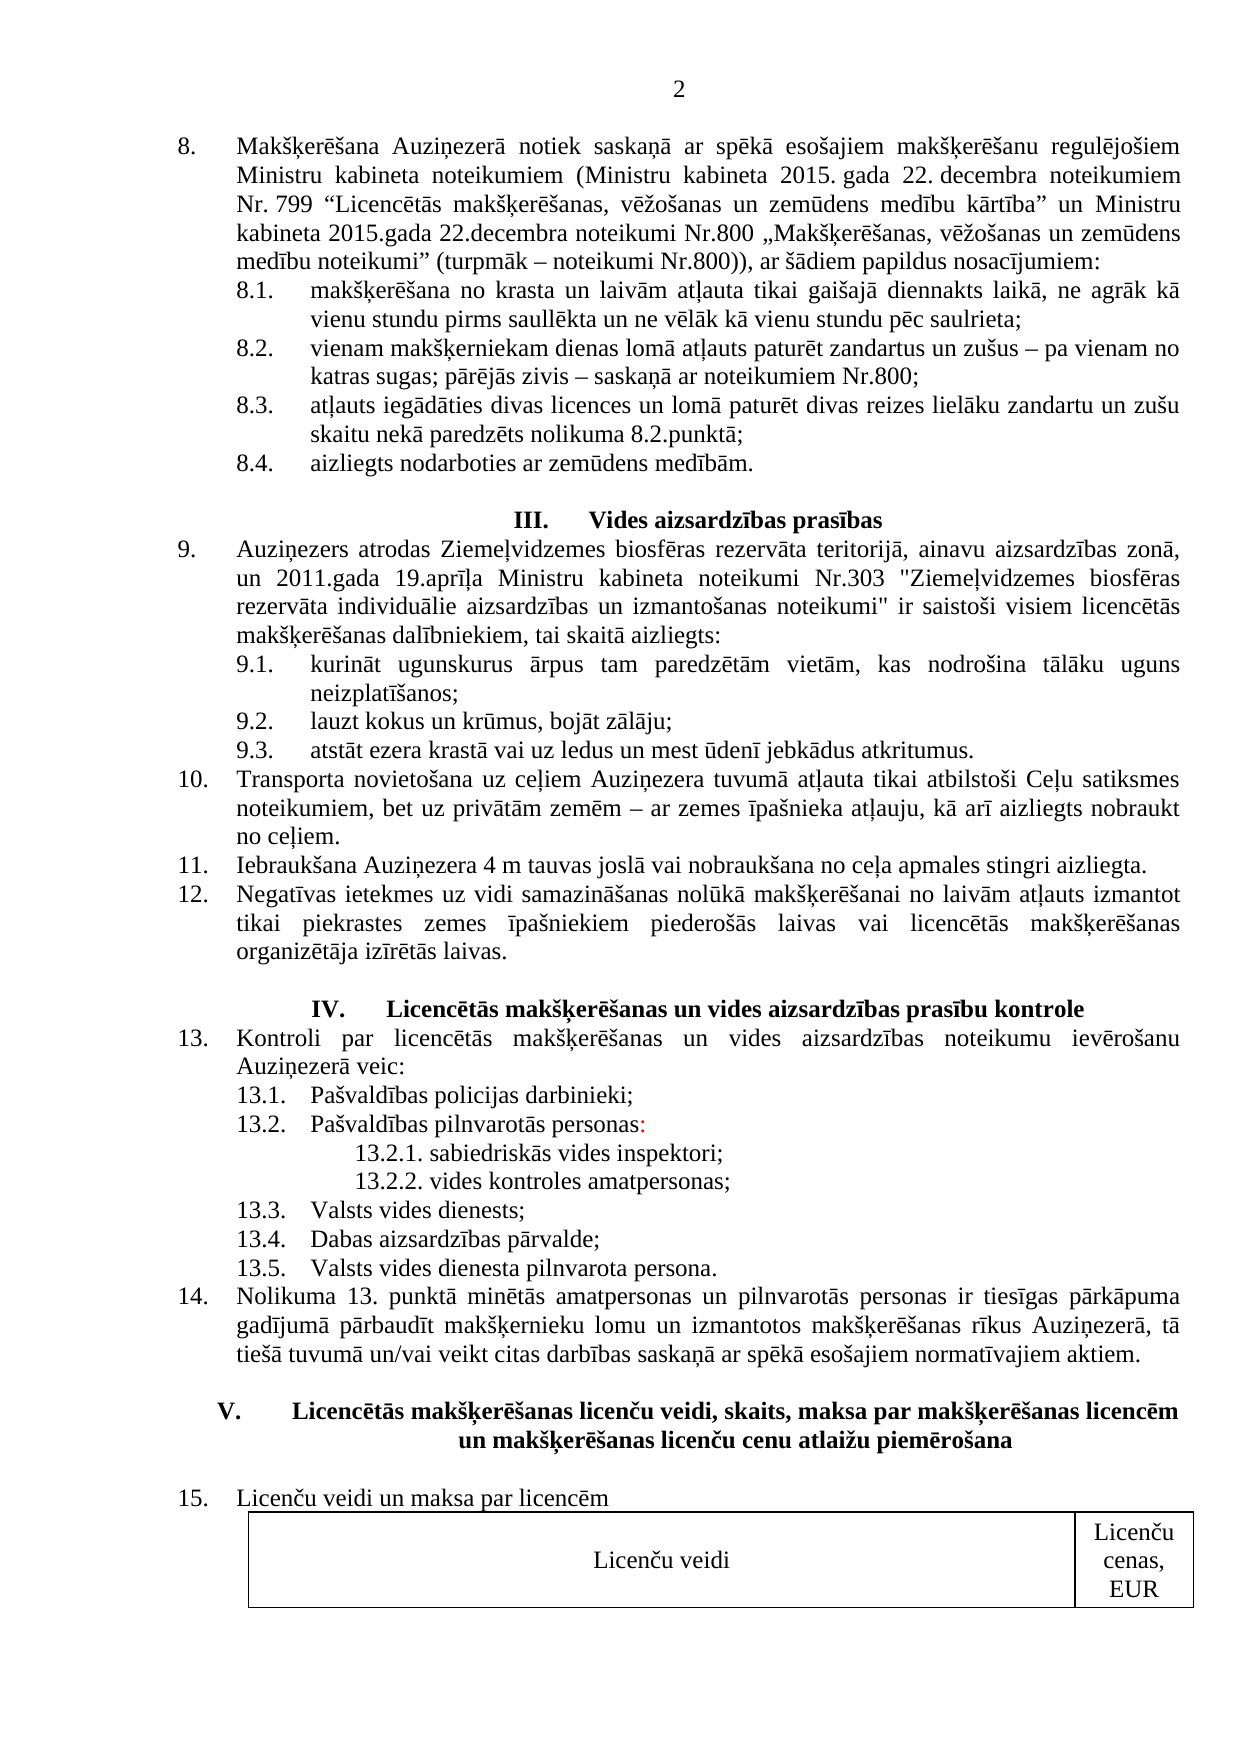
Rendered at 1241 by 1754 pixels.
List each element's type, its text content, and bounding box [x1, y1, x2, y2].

list Auziņezers atrodas Ziemeļvidzemes biosfēras rezervāta teritorijā, ainavu aizsardzības zonā, un 2011.gada 19.aprīļa Ministru kabineta noteikumi Nr.303 "Ziemeļvidzemes biosfēras rezervāta individuālie aizsardzības un izmantošanas noteikumi" ir saistoši visiem licencētās makšķerēšanas dalībniekiem, tai skaitā aizliegts: [177, 534, 1181, 649]
list 13.2.2. vides kontroles amatpersonas; [354, 1166, 1181, 1195]
list Licencētās makšķerēšanas licenču veidi, skaits, maksa par makšķerēšanas licencēm un makšķerēšanas licenču cenu atlaižu piemērošana [215, 1396, 1181, 1454]
list atstāt ezera krastā vai uz ledus un mest ūdenī jebkādus atkritumus. [236, 735, 1181, 764]
table_header Licenču veidi [249, 1513, 1074, 1607]
list lauzt kokus un krūmus, bojāt zālāju; [236, 706, 1181, 735]
list Vides aizsardzības prasības [215, 505, 1181, 534]
list Nolikuma 13. punktā minētās amatpersonas un pilnvarotās personas ir tiesīgas pārkāpuma gadījumā pārbaudīt makšķernieku lomu un izmantotos makšķerēšanas rīkus Auziņezerā, tā tiešā tuvumā un/vai veikt citas darbības saskaņā ar spēkā esošajiem normatīvajiem aktiem. [177, 1281, 1181, 1368]
list Transporta novietošana uz ceļiem Auziņezera tuvumā atļauta tikai atbilstoši Ceļu satiksmes noteikumiem, bet uz privātām zemēm – ar zemes īpašnieka atļauju, kā arī aizliegts nobraukt no ceļiem. [177, 764, 1181, 850]
table_header Licenču cenas, EUR [1076, 1513, 1193, 1607]
list Makšķerēšana Auziņezerā notiek saskaņā ar spēkā esošajiem makšķerēšanu regulējošiem Ministru kabineta noteikumiem (Ministru kabineta 2015. gada 22. decembra noteikumiem Nr. 799 “Licencētās makšķerēšanas, vēžošanas un zemūdens medību kārtība” un Ministru kabineta 2015.gada 22.decembra noteikumi Nr.800 „Makšķerēšanas, vēžošanas un zemūdens medību noteikumi” (turpmāk – noteikumi Nr.800)), ar šādiem papildus nosacījumiem: [177, 131, 1181, 275]
list makšķerēšana no krasta un laivām atļauta tikai gaišajā diennakts laikā, ne agrāk kā vienu stundu pirms saullēkta un ne vēlāk kā vienu stundu pēc saulrieta; [236, 275, 1181, 333]
list Licenču veidi un maksa par licencēm [177, 1483, 1181, 1511]
list aizliegts nodarboties ar zemūdens medībām. [236, 448, 1181, 476]
list Valsts vides dienesta pilnvarota persona. [236, 1253, 1181, 1281]
list vienam makšķerniekam dienas lomā atļauts paturēt zandartus un zušus – pa vienam no katras sugas; pārējās zivis – saskaņā ar noteikumiem Nr.800; [236, 333, 1181, 390]
list Licencētās makšķerēšanas un vides aizsardzības prasību kontrole [215, 994, 1181, 1023]
list kurināt ugunskurus ārpus tam paredzētām vietām, kas nodrošina tālāku uguns neizplatīšanos; [236, 649, 1181, 706]
list Pašvaldības policijas darbinieki; [236, 1080, 1181, 1109]
list Kontroli par licencētās makšķerēšanas un vides aizsardzības noteikumu ievērošanu Auziņezerā veic: [177, 1023, 1181, 1080]
list Iebraukšana Auziņezera tauvas joslā vai nobraukšana no ceļa apmales stingri aizliegta. [177, 850, 1181, 879]
list atļauts iegādāties divas licences un lomā paturēt divas reizes lielāku zandartu un zušu skaitu nekā paredzēts nolikuma 8.2.punktā; [236, 390, 1181, 448]
list Pašvaldības pilnvarotās personas: [236, 1109, 1181, 1138]
list Valsts vides dienests; [236, 1195, 1181, 1224]
list Dabas aizsardzības pārvalde; [236, 1224, 1181, 1253]
list Negatīvas ietekmes uz vidi samazināšanas nolūkā makšķerēšanai no laivām atļauts izmantot tikai piekrastes zemes īpašniekiem piederošās laivas vai licencētās makšķerēšanas organizētāja izīrētās laivas. [177, 879, 1181, 965]
list 13.2.1. sabiedriskās vides inspektori; [354, 1138, 1181, 1166]
